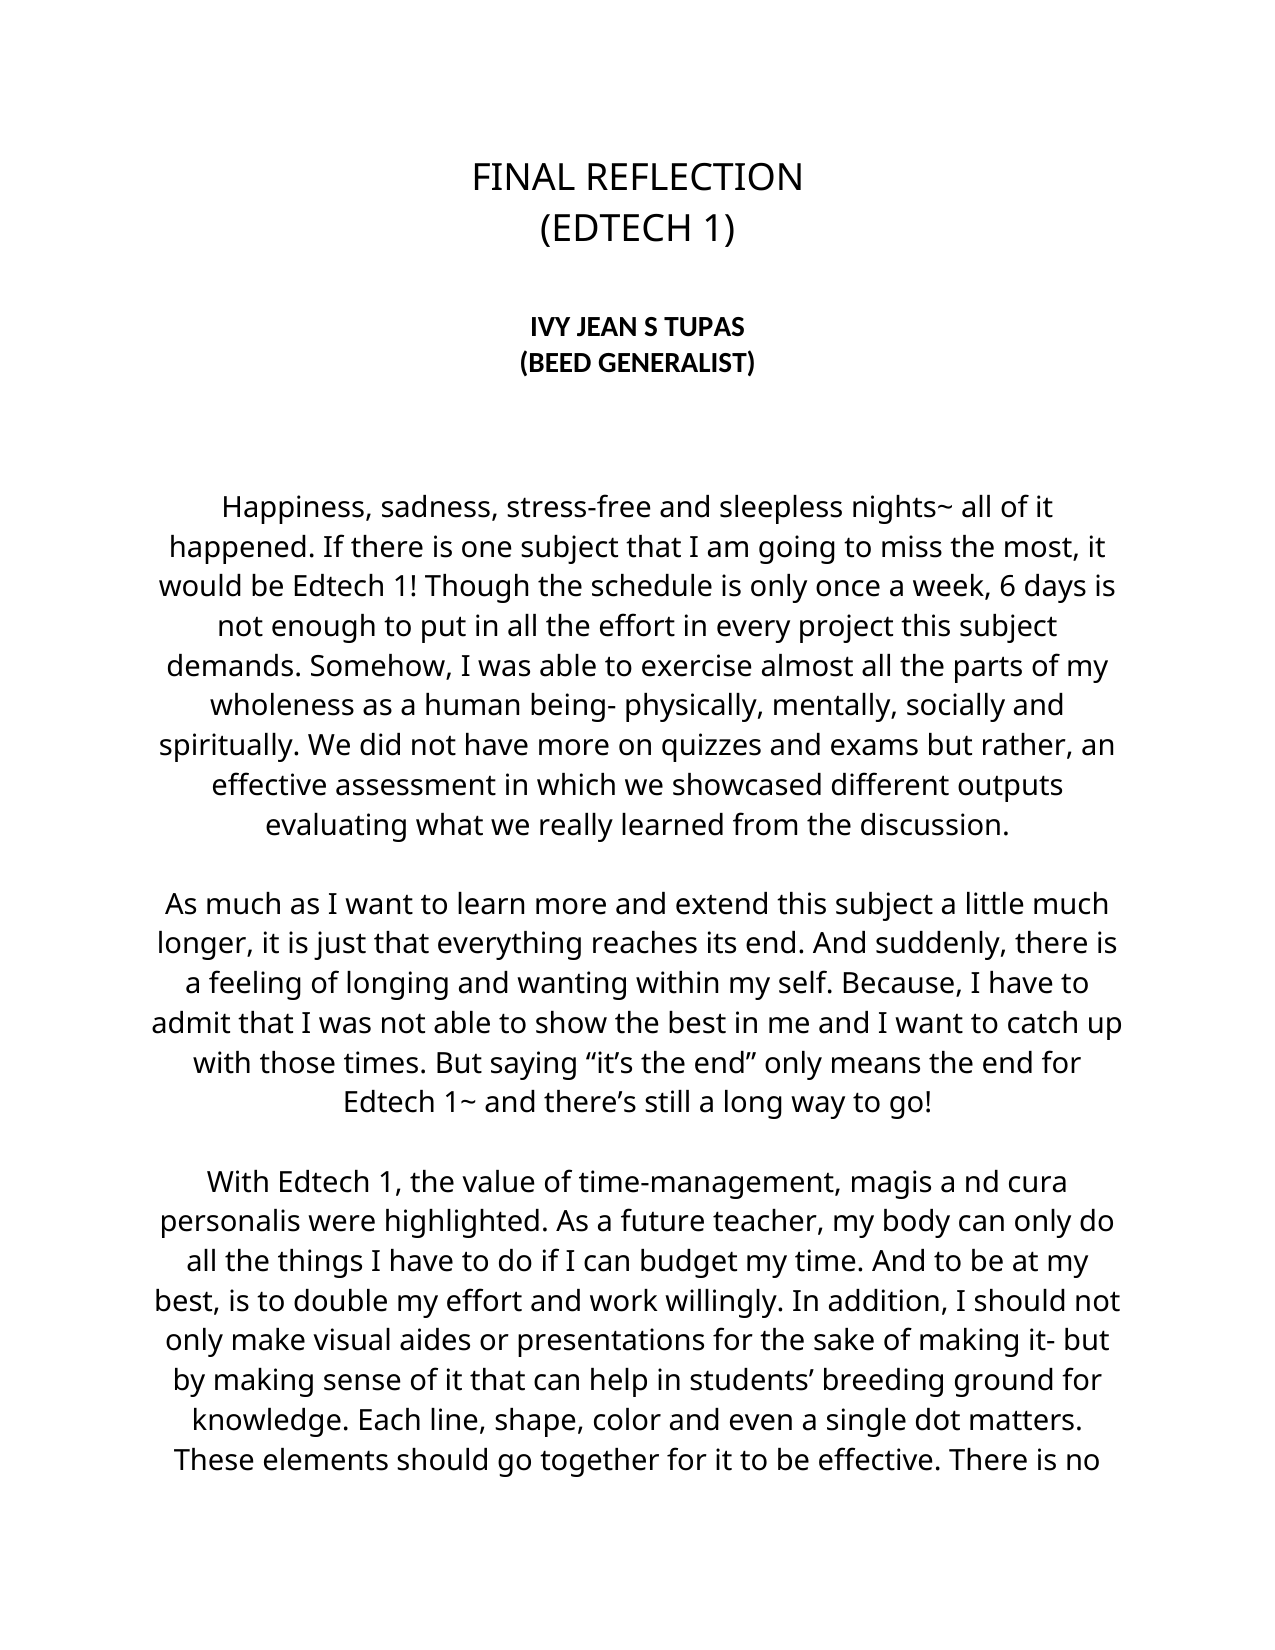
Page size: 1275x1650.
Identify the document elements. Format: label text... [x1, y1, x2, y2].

text (BEED GENERALIST) [150, 344, 1125, 379]
text (EDTECH 1) [150, 201, 1125, 252]
text Happiness, sadness, stress-free and sleepless nights~ all of it happened. If there is one subject that I am going to miss the most, it would be Edtech 1! Though the schedule is only once a week, 6 days is not enough to put in all the effort in every project this subject demands. Somehow, I was able to exercise almost all the parts of my wholeness as a human being- physically, mentally, socially and spiritually. We did not have more on quizzes and exams but rather, an effective assessment in which we showcased different outputs evaluating what we really learned from the discussion. [150, 486, 1125, 843]
text IVY JEAN S TUPAS [150, 308, 1125, 344]
text As much as I want to learn more and extend this subject a little much longer, it is just that everything reaches its end. And suddenly, there is a feeling of longing and wanting within my self. Because, I have to admit that I was not able to show the best in me and I want to catch up with those times. But saying “it’s the end” only means the end for Edtech 1~ and there’s still a long way to go! [150, 883, 1125, 1121]
text FINAL REFLECTION [150, 150, 1125, 201]
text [150, 1161, 1125, 1478]
